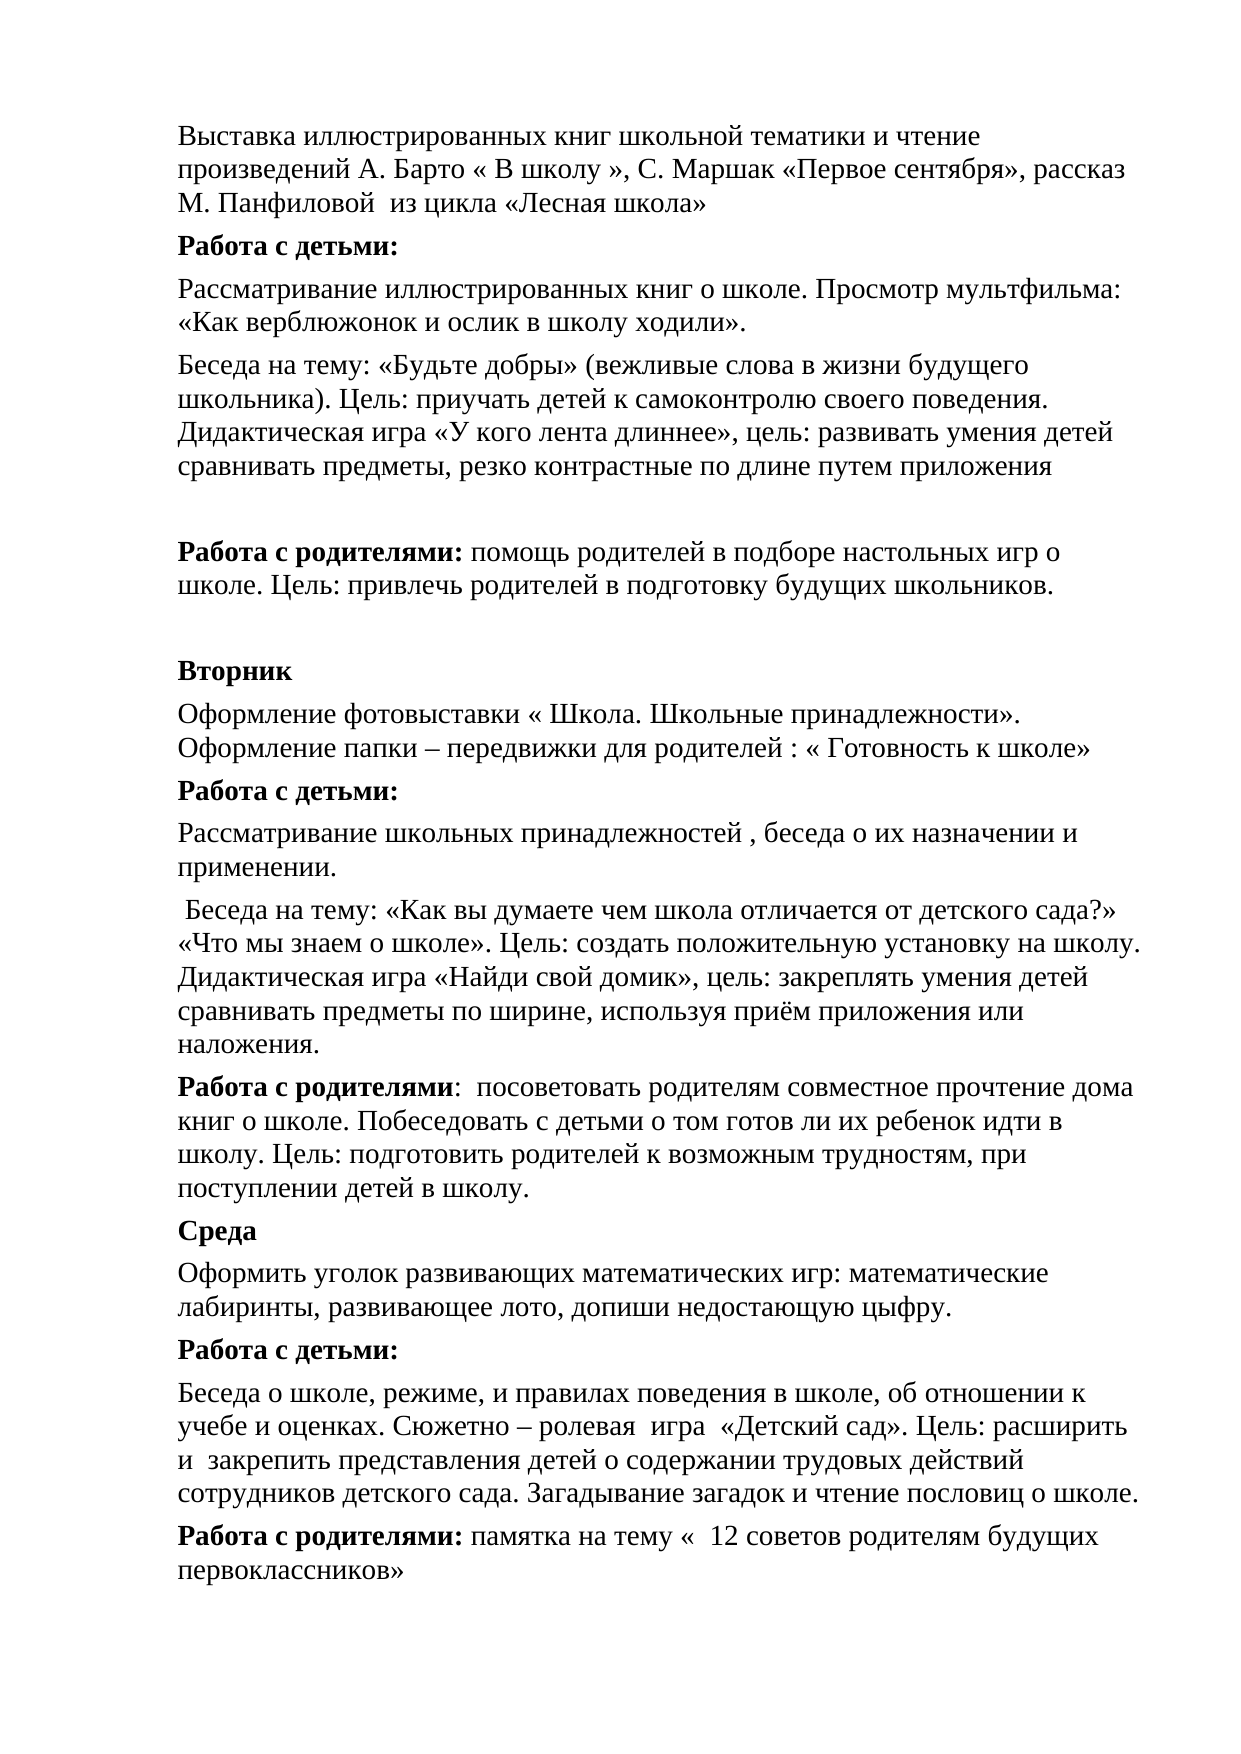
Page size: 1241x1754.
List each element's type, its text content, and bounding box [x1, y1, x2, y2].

text Беседа на тему: «Как вы думаете чем школа отличается от детского сада?» «Что мы знаем о школе». Цель: создать положительную установку на школу. Дидактическая игра «Найди свой домик», цель: закреплять умения детей сравнивать предметы по ширине, используя приём приложения или наложения. [177, 892, 1152, 1060]
text Работа с родителями: посоветовать родителям совместное прочтение дома книг о школе. Побеседовать с детьми о том готов ли их ребенок идти в школу. Цель: подготовить родителей к возможным трудностям, при поступлении детей в школу. [177, 1069, 1152, 1203]
text Рассматривание иллюстрированных книг о школе. Просмотр мультфильма: «Как верблюжонок и ослик в школу ходили». [177, 271, 1152, 338]
text Оформление фотовыставки « Школа. Школьные принадлежности». Оформление папки – передвижки для родителей : « Готовность к школе» [177, 696, 1152, 763]
text Беседа на тему: «Будьте добры» (вежливые слова в жизни будущего школьника). Цель: приучать детей к самоконтролю своего поведения. Дидактическая игра «У кого лента длиннее», цель: развивать умения детей сравнивать предметы, резко контрастные по длине путем приложения [177, 347, 1152, 482]
text Выставка иллюстрированных книг школьной тематики и чтение произведений А. Барто « В школу », С. Маршак «Первое сентября», рассказ М. Панфиловой из цикла «Лесная школа» [177, 118, 1152, 219]
text Работа с родителями: помощь родителей в подборе настольных игр о школе. Цель: привлечь родителей в подготовку будущих школьников. [177, 534, 1152, 601]
text Среда [177, 1213, 1152, 1246]
text Работа с детьми: [177, 1332, 1152, 1366]
text Работа с детьми: [177, 773, 1152, 806]
text Оформить уголок развивающих математических игр: математические лабиринты, развивающее лото, допиши недостающую цыфру. [177, 1256, 1152, 1323]
text Работа с родителями: памятка на тему « 12 советов родителям будущих первоклассников» [177, 1518, 1152, 1586]
text Беседа о школе, режиме, и правилах поведения в школе, об отношении к учебе и оценках. Сюжетно – ролевая игра «Детский сад». Цель: расширить и закрепить представления детей о содержании трудовых действий сотрудников детского сада. Загадывание загадок и чтение пословиц о школе. [177, 1375, 1152, 1509]
text Вторник [177, 653, 1152, 687]
text Рассматривание школьных принадлежностей , беседа о их назначении и применении. [177, 816, 1152, 883]
text Работа с детьми: [177, 228, 1152, 262]
